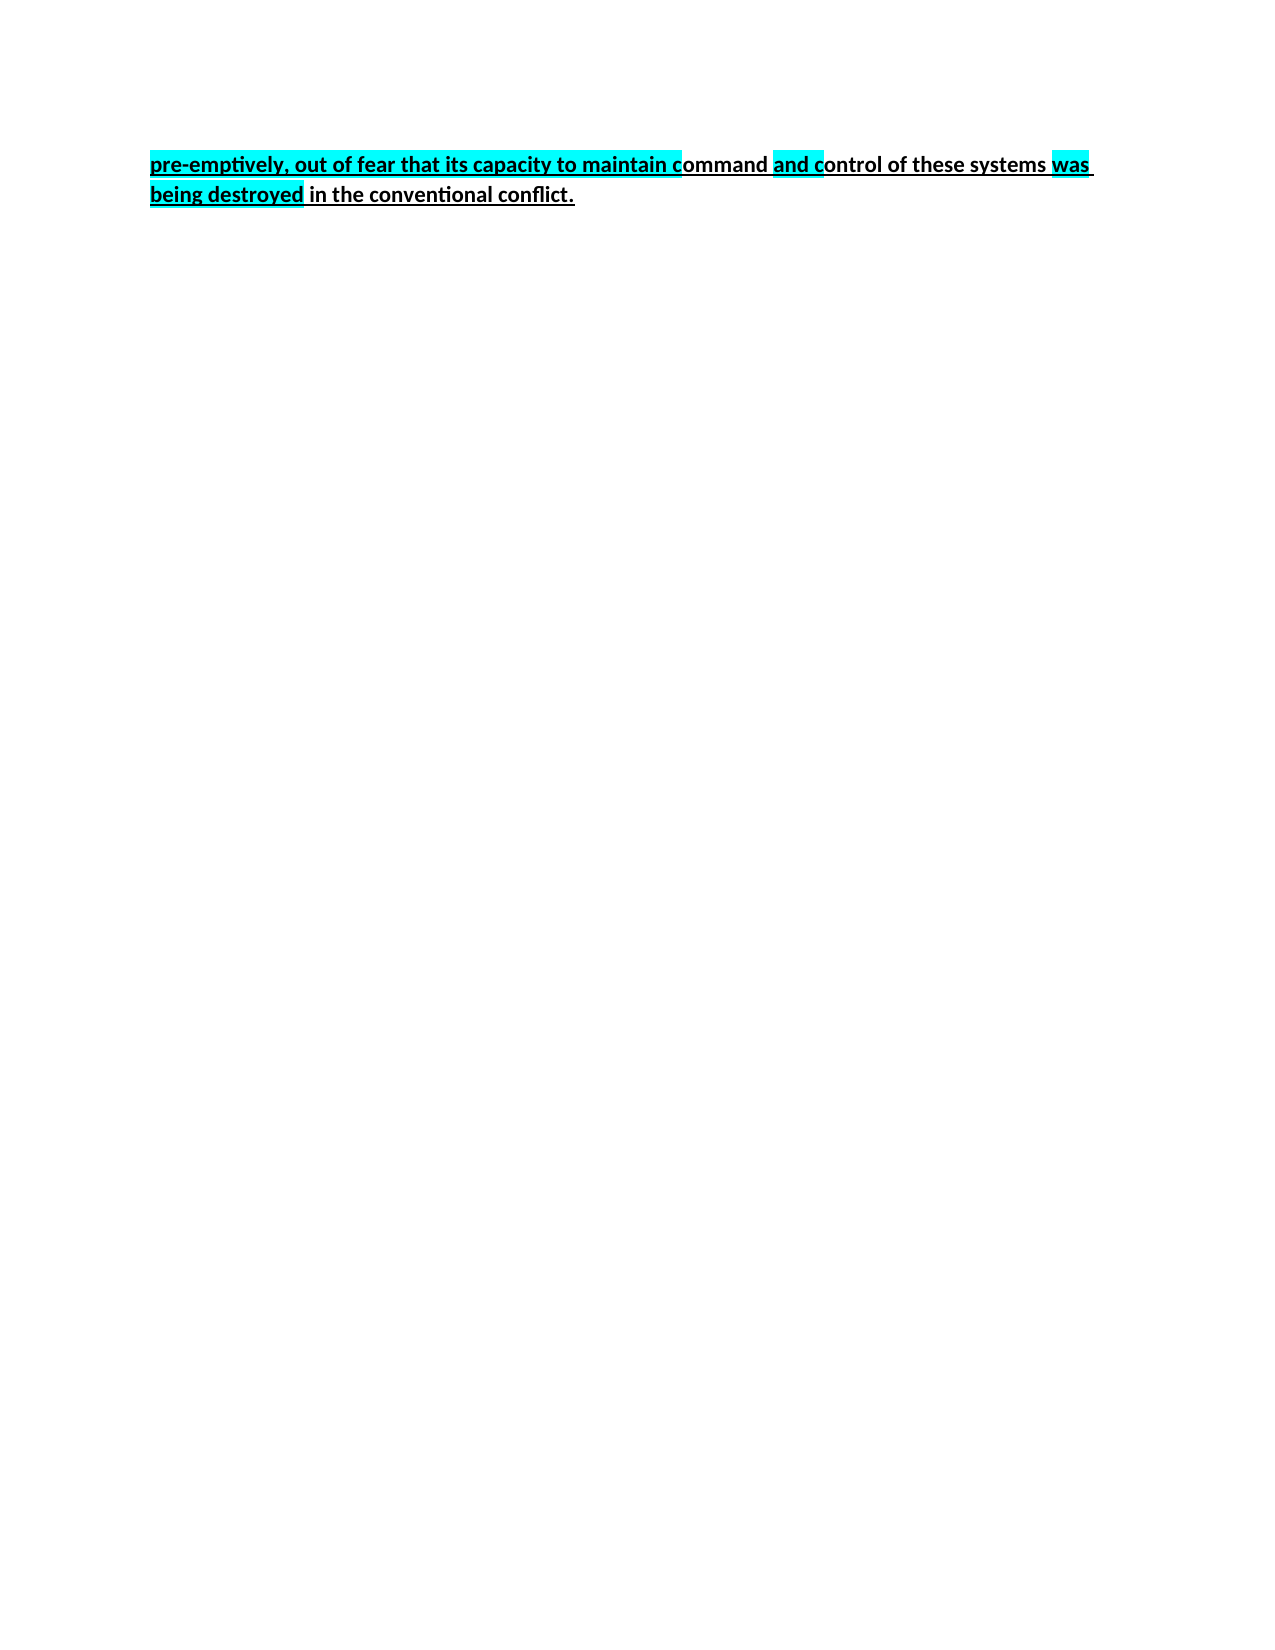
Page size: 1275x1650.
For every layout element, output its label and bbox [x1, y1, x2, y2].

text [150, 150, 1125, 208]
